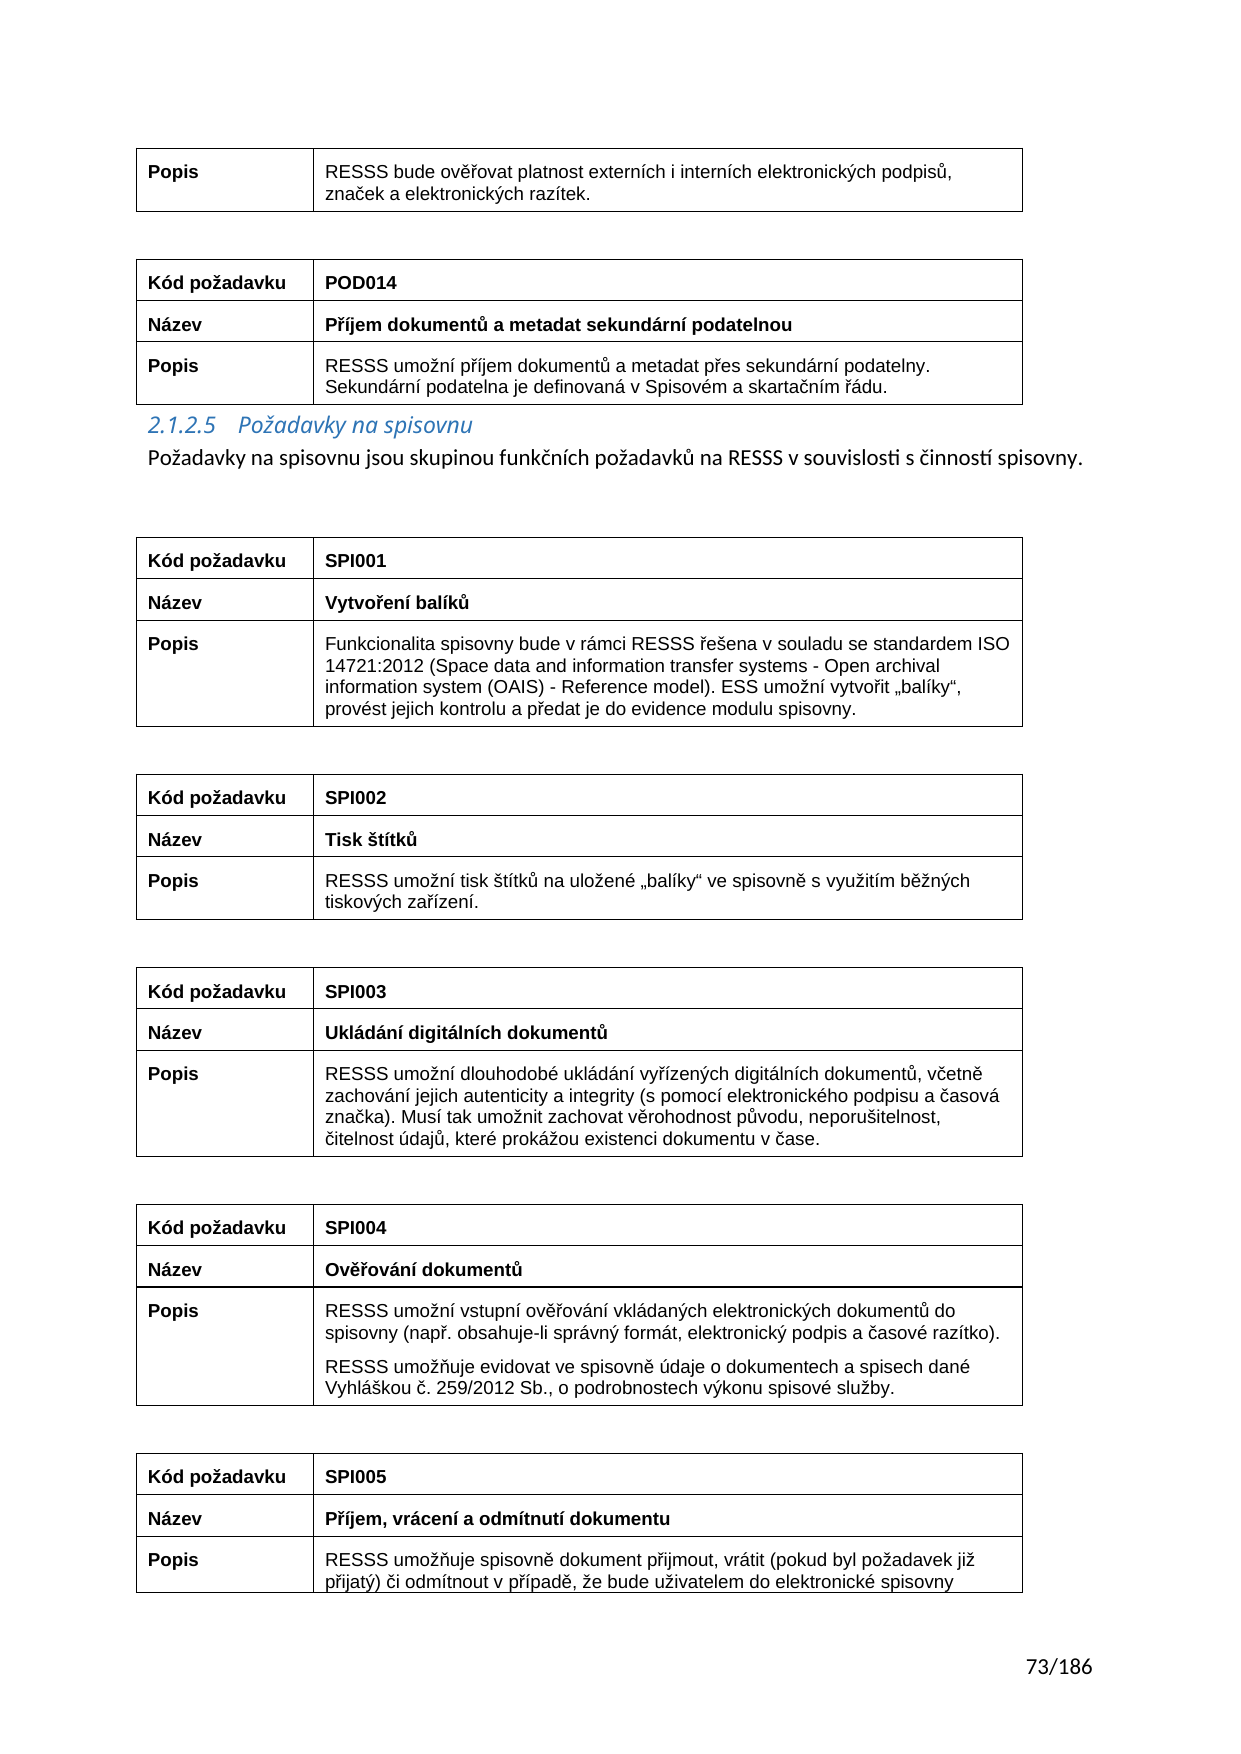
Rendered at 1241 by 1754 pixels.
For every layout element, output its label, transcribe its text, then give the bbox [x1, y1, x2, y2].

table_cell Popis [137, 1537, 313, 1592]
table_header SPI004 [314, 1205, 1022, 1245]
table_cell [314, 1537, 1022, 1592]
table_header SPI003 [314, 968, 1022, 1008]
table_cell Název [137, 1009, 313, 1050]
table_cell Příjem, vrácení a odmítnutí dokumentu [314, 1495, 1022, 1536]
table_header SPI005 [314, 1454, 1022, 1494]
table_cell Název [137, 579, 313, 619]
table_header POD014 [314, 260, 1022, 300]
table_cell RESSS umožní tisk štítků na uložené „balíky“ ve spisovně s využitím běžných tiskových zařízení. [314, 857, 1022, 919]
table_header SPI001 [314, 538, 1022, 578]
table_cell Ukládání digitálních dokumentů [314, 1009, 1022, 1050]
table_cell Funkcionalita spisovny bude v rámci RESSS řešena v souladu se standardem ISO 14721:2012 (Space data and information transfer systems - Open archival information system (OAIS) - Reference model). ESS umožní vytvořit „balíky“, provést jejich kontrolu a předat je do evidence modulu spisovny. [314, 621, 1022, 726]
table_header Kód požadavku [137, 968, 313, 1008]
text Požadavky na spisovnu jsou skupinou funkčních požadavků na RESSS v souvislosti s činností spisovny. [148, 443, 1093, 471]
table_cell Popis [137, 149, 313, 211]
table_cell Popis [137, 1288, 313, 1405]
table_header Kód požadavku [137, 1454, 313, 1494]
table_cell RESSS bude ověřovat platnost externích i interních elektronických podpisů, značek a elektronických razítek. [314, 149, 1022, 211]
table_header Kód požadavku [137, 1205, 313, 1245]
table_cell RESSS umožní příjem dokumentů a metadat přes sekundární podatelny. Sekundární podatelna je definovaná v Spisovém a skartačním řádu. [314, 342, 1022, 404]
table_header Kód požadavku [137, 538, 313, 578]
table_cell Název [137, 816, 313, 856]
table_cell Tisk štítků [314, 816, 1022, 856]
table_header Kód požadavku [137, 775, 313, 815]
table_cell Popis [137, 1051, 313, 1156]
table_cell Ověřování dokumentů [314, 1246, 1022, 1286]
table_header SPI002 [314, 775, 1022, 815]
table_cell Vytvoření balíků [314, 579, 1022, 619]
subtitle Požadavky na spisovnu [148, 409, 1093, 441]
table_cell Popis [137, 621, 313, 726]
table_cell Název [137, 1246, 313, 1286]
table_cell Příjem dokumentů a metadat sekundární podatelnou [314, 301, 1022, 341]
table_cell Popis [137, 857, 313, 919]
table_cell Název [137, 301, 313, 341]
table_cell RESSS umožní dlouhodobé ukládání vyřízených digitálních dokumentů, včetně zachování jejich autenticity a integrity (s pomocí elektronického podpisu a časová značka). Musí tak umožnit zachovat věrohodnost původu, neporušitelnost, čitelnost údajů, které prokážou existenci dokumentu v čase. [314, 1051, 1022, 1156]
table_cell Popis [137, 342, 313, 404]
table_cell RESSS umožní vstupní ověřování vkládaných elektronických dokumentů do spisovny (např. obsahuje-li správný formát, elektronický podpis a časové razítko). RESSS umožňuje evidovat ve spisovně údaje o dokumentech a spisech dané Vyhláškou č. 259/2012 Sb., o podrobnostech výkonu spisové služby. [314, 1288, 1022, 1405]
table_header Kód požadavku [137, 260, 313, 300]
table_cell Název [137, 1495, 313, 1536]
